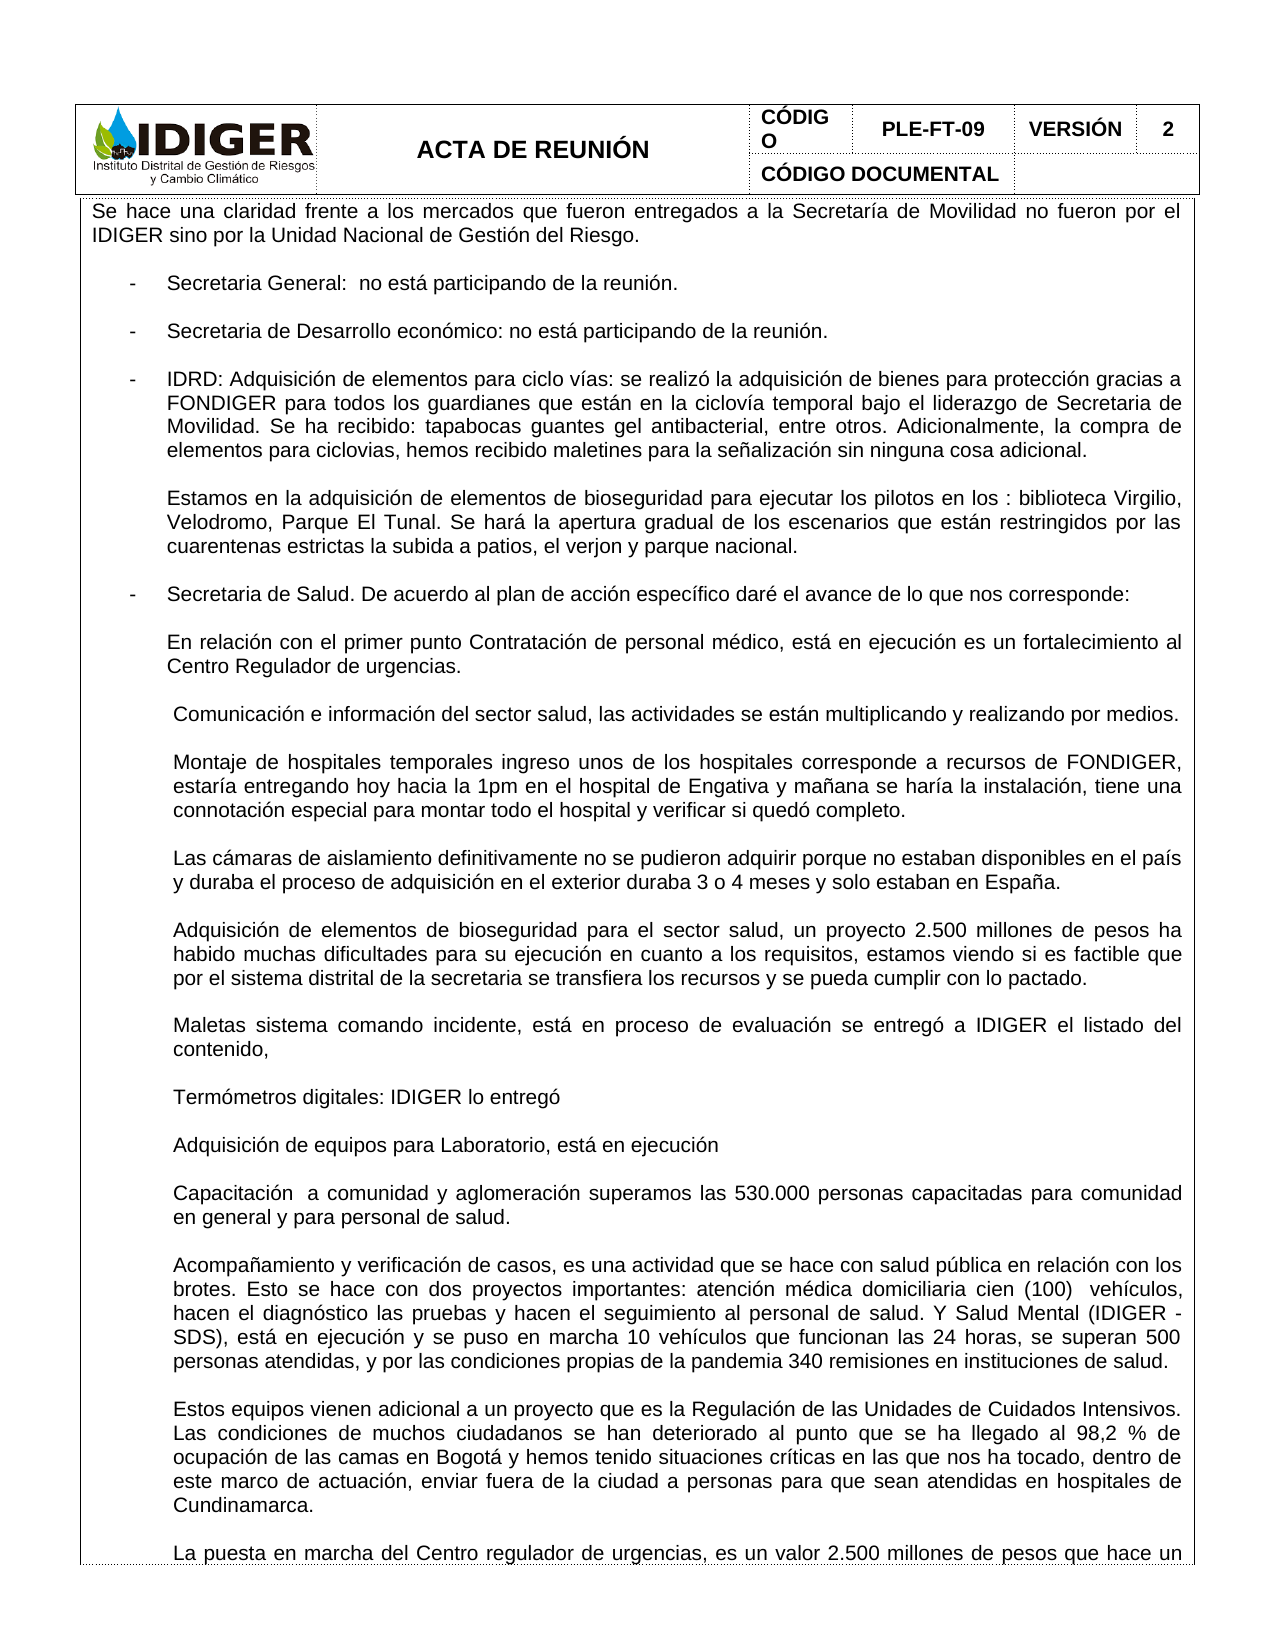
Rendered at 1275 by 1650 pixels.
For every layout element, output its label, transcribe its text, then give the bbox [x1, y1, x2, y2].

picture [86, 106, 317, 193]
